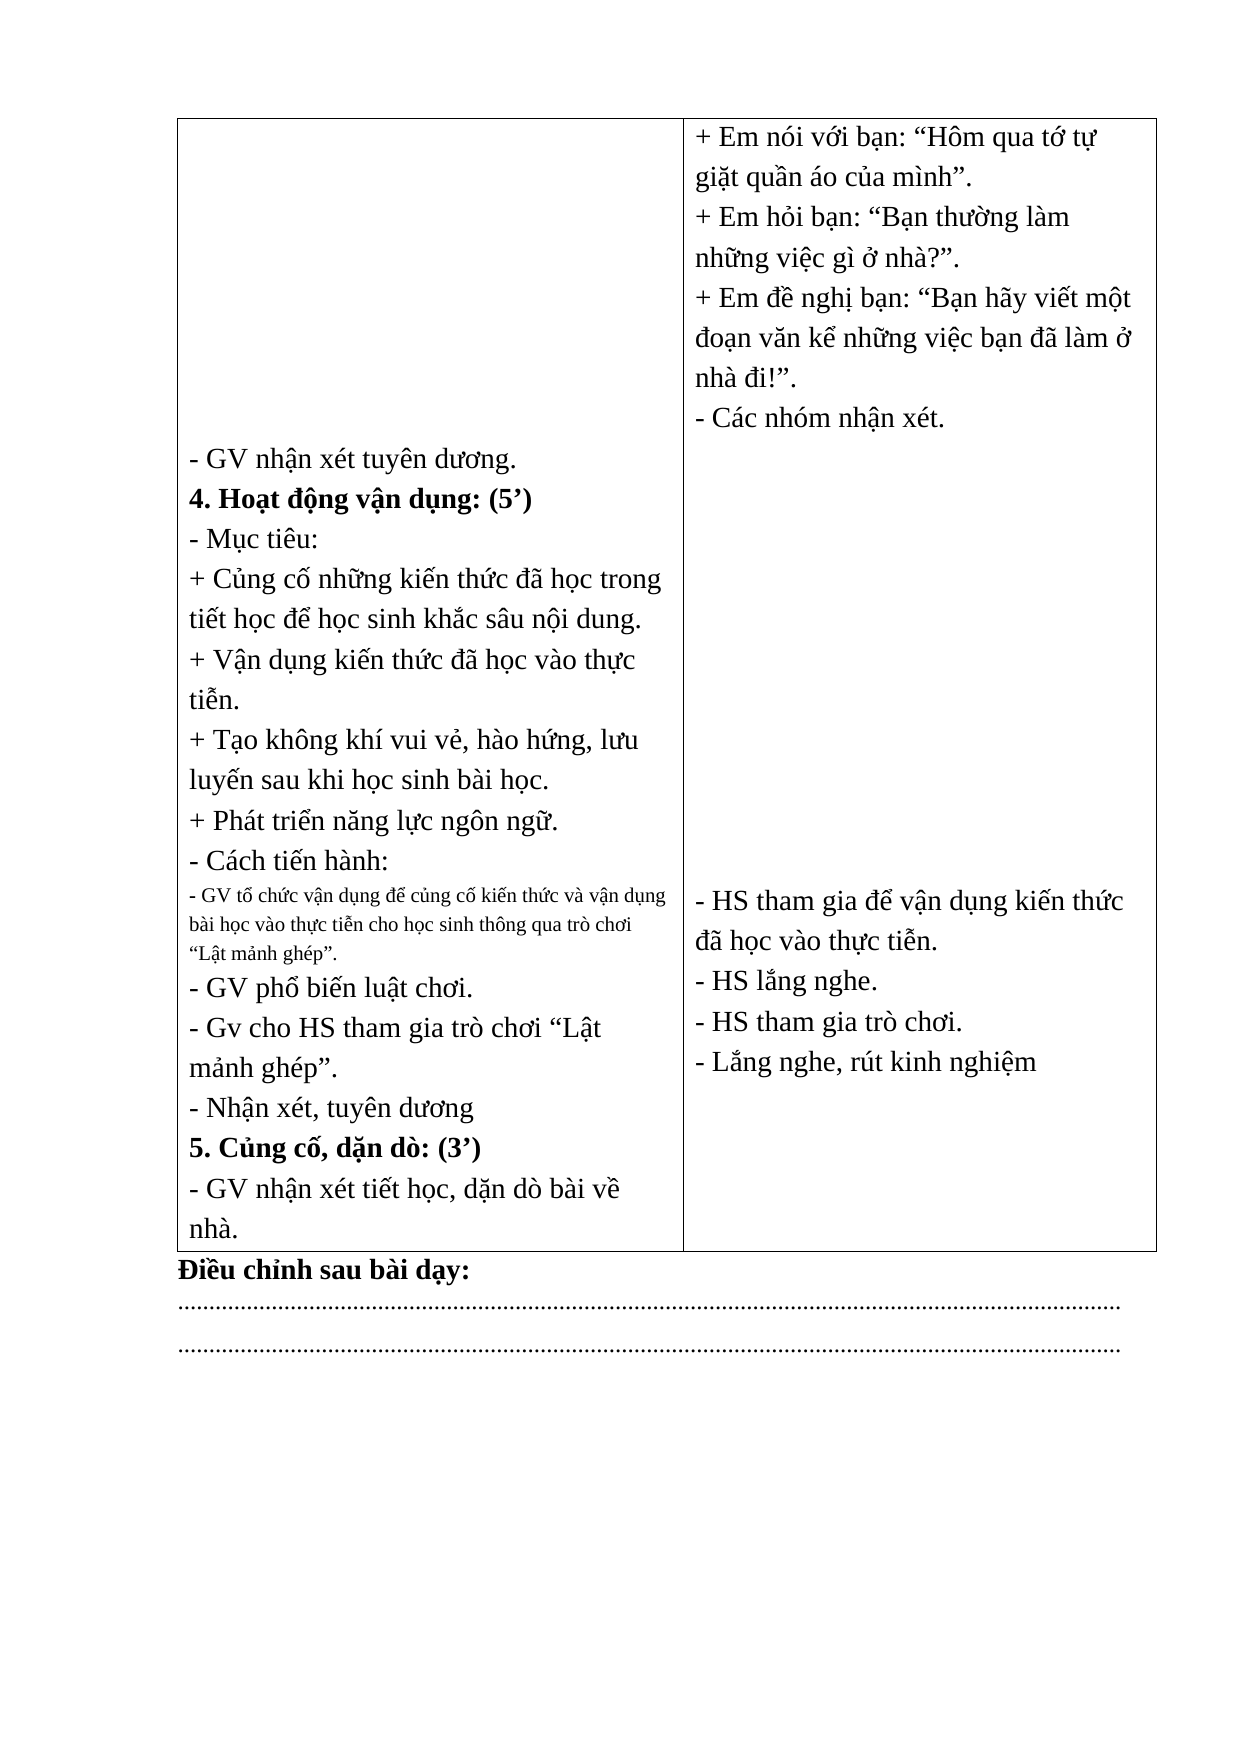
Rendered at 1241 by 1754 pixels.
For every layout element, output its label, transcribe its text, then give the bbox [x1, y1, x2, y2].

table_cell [178, 119, 683, 1251]
text Điều chỉnh sau bài dạy: [177, 1252, 1122, 1286]
text .............................................................................................................................................................................................................................................................................................................. [177, 1286, 1122, 1358]
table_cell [684, 119, 1156, 1251]
